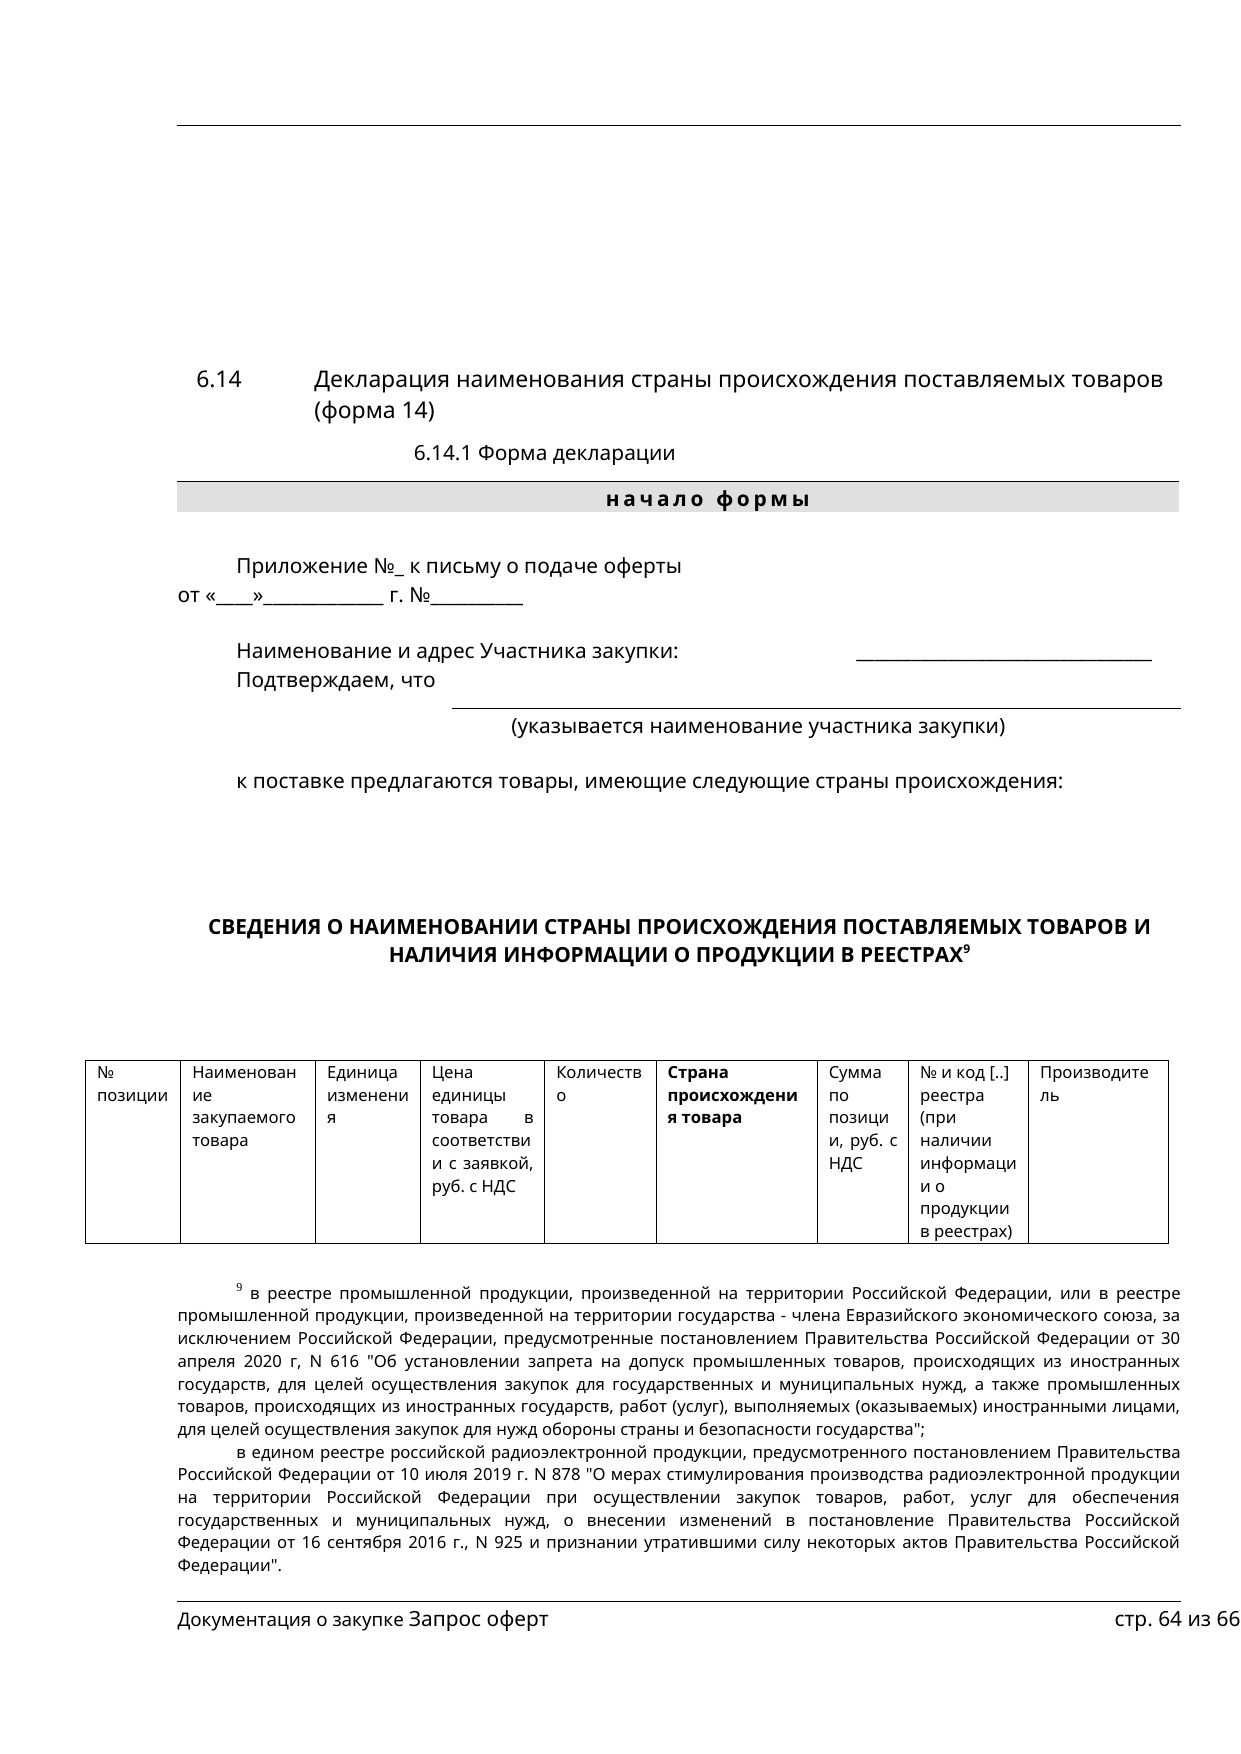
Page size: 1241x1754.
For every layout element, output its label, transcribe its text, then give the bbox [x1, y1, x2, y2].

table_header Страна происхождения товара [657, 1061, 817, 1242]
text Подтверждаем, что [177, 665, 1181, 693]
text Приложение №_ к письму о подаче оферты от «____»_____________ г. №__________ [177, 551, 1181, 608]
text (указывается наименование участника закупки) [452, 709, 1181, 739]
table_header Количество [545, 1061, 656, 1242]
table_header Единица изменения [316, 1061, 420, 1242]
text 6.14.1 Форма декларации [413, 438, 1181, 466]
text к поставке предлагаются товары, имеющие следующие страны происхождения: [177, 766, 1181, 794]
table_header Цена единицы товара в соответствии с заявкой, руб. с НДС [421, 1061, 544, 1242]
table_header Сумма по позиции, руб. с НДС [818, 1061, 908, 1242]
subtitle Декларация наименования страны происхождения поставляемых товаров (форма 14) [196, 363, 1181, 425]
table_header № позиции [86, 1061, 180, 1242]
text начало формы [177, 482, 1179, 512]
table_header № и код [..] реестра (при наличии информации о продукции в реестрах) [909, 1061, 1028, 1242]
text Сведения о наименовании страны происхождения поставляемых товаров и наличия информации о продукции в реестрах [177, 912, 1181, 969]
text Наименование и адрес Участника закупки: ________________________________ [177, 637, 1181, 665]
table_header Производитель [1029, 1061, 1168, 1242]
table_header Наименование закупаемого товара [181, 1061, 315, 1242]
